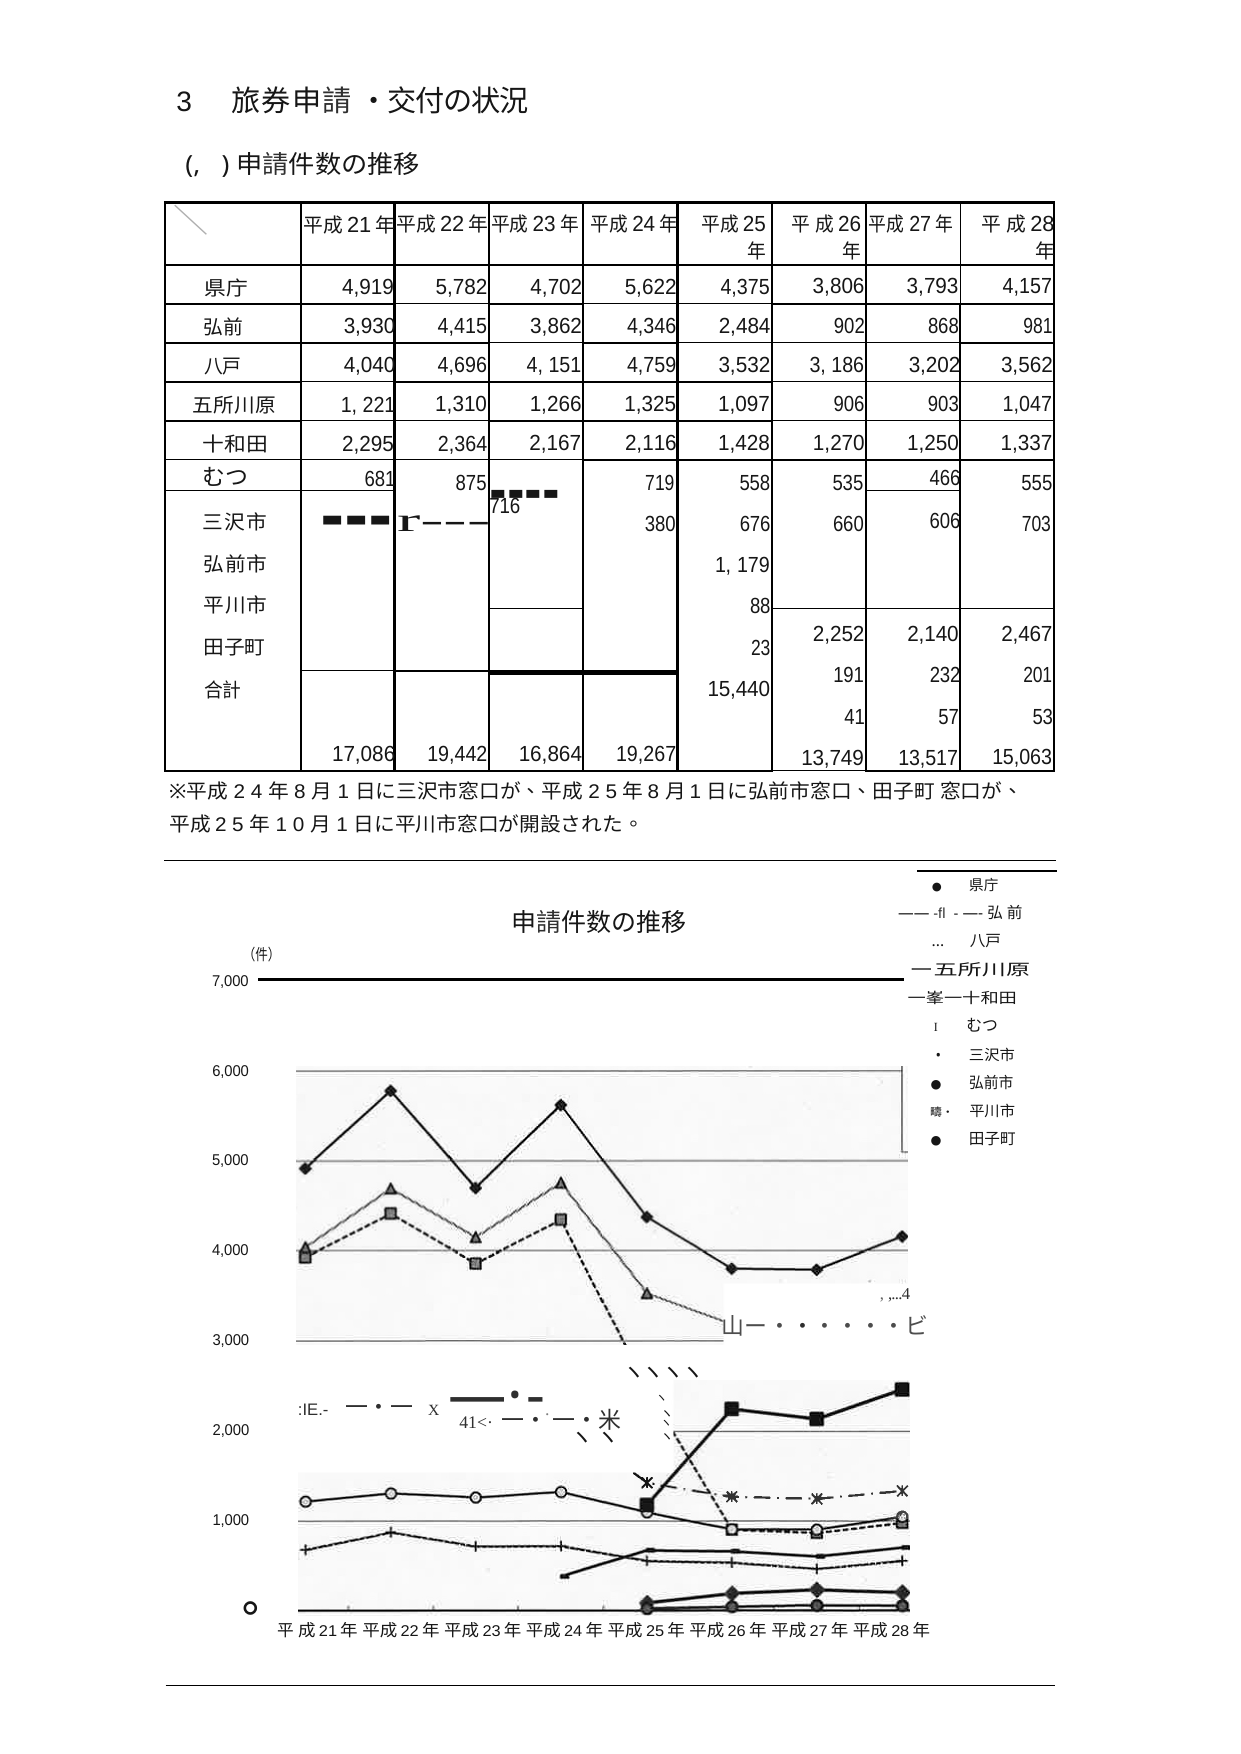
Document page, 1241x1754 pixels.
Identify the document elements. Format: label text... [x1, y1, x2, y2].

table_cell 1, 221 [302, 382, 393, 419]
table_cell 2,140 232 57 13,517 [867, 609, 959, 770]
text ... 八戸 [697, 929, 1236, 951]
table_cell 19,267 [584, 675, 676, 770]
table_cell 4,919 [302, 266, 393, 303]
table_cell 3,202 [867, 343, 959, 381]
table_cell 3, 186 [773, 343, 865, 381]
text ―― -fl - ―- 弘 前 [697, 902, 1223, 923]
table_cell 4,346 [584, 304, 676, 342]
table_cell 2,467 201 53 15,063 [961, 609, 1053, 770]
table_cell ----716 [490, 460, 582, 607]
text 4,000 [0, 1240, 248, 1258]
table_cell 2,484 [679, 304, 771, 342]
table_cell 875 r--- [396, 460, 488, 670]
text 6,000 [0, 1062, 249, 1079]
list 三沢市 [935, 1044, 1240, 1064]
table_cell 606 [867, 491, 959, 607]
table_cell 681 [302, 460, 393, 490]
table_cell 2,364 [396, 421, 488, 459]
table_cell 1,097 [679, 383, 771, 419]
table_cell 4, 151 [490, 343, 582, 381]
table_cell 2,295 [302, 421, 393, 459]
text 5,000 [0, 1151, 248, 1169]
table_cell 2,252 191 41 13,749 [773, 609, 865, 770]
table_cell 868 [867, 305, 959, 342]
table_cell 5,622 [584, 266, 676, 303]
table_cell 3,532 [679, 343, 771, 381]
list 弘前市 [930, 1071, 1240, 1093]
text 7,000 [0, 972, 248, 990]
table_cell 903 [867, 382, 959, 419]
table_cell 3,793 [867, 266, 960, 303]
text ー五所川原 [907, 959, 1032, 980]
table_cell 981 [961, 305, 1053, 342]
text ※平成 2 4 年 8 月 1 日に三沢市窓口が、平成 2 5 年8 月1 日に弘前市窓口、田子町 窓口が、 [169, 778, 1240, 805]
table_cell 16,864 [490, 675, 582, 770]
table_header ＼ [166, 204, 300, 264]
table_cell 4,375 [679, 266, 771, 303]
table_header 平成24年 [584, 204, 676, 264]
subtitle (, ) 申請件数の推移 [185, 147, 1240, 181]
text 疇・ 平川市 [907, 1101, 1038, 1120]
table_cell 県庁 [166, 266, 300, 303]
table_header 平成 27年 [867, 204, 960, 264]
table_cell むつ [166, 460, 300, 490]
table_cell 719 380 [584, 461, 676, 670]
table_cell [490, 609, 582, 670]
table_header 平 成26年 [773, 204, 865, 264]
table_header 平成25年 [679, 204, 771, 264]
table_cell 535 660 [773, 461, 865, 607]
table_cell 3,806 [773, 266, 865, 303]
table_cell 2,116 [584, 422, 676, 459]
table_header 平成21年 [302, 204, 393, 264]
table_cell 3,862 [490, 305, 582, 342]
table_cell 4,040 [302, 344, 393, 381]
table_cell 555 703 [961, 461, 1053, 607]
picture [296, 1066, 908, 1345]
table_cell 4,157 [961, 266, 1053, 303]
table_cell 4,415 [396, 304, 488, 342]
table_cell 1,337 [961, 421, 1053, 459]
text 3,000 [0, 1331, 249, 1348]
table_cell 1,266 [490, 383, 582, 419]
table_cell 1,325 [584, 383, 676, 419]
text 平成2 5 年 1 0 月 1 日に平川市窓口が開設された。 [169, 811, 1240, 838]
table_header 平 成28年 [961, 204, 1053, 264]
text 1,000 [0, 1510, 249, 1528]
text 一峯一十和田 [697, 987, 1228, 1007]
text 2,000 [0, 1420, 249, 1438]
table_cell 三沢市弘前市平川市田子町 合計 [166, 491, 300, 770]
table_cell 4,702 [490, 266, 582, 303]
subtitle 申請件数の推移 [511, 904, 692, 938]
table_cell --- [302, 491, 393, 670]
table_cell 五所川原 [166, 383, 300, 419]
table_cell 1,250 [867, 421, 959, 459]
table_cell 4,696 [396, 344, 488, 381]
text 平 成21年 平成22年 平成23年 平成24年 平成25年 平成26年 平成27年 平成28年 [0, 1618, 1207, 1641]
list 田子町 [930, 1128, 1240, 1149]
list 県庁 [932, 874, 1240, 894]
table_cell 2,167 [490, 422, 582, 459]
table_cell 17,086 [302, 671, 393, 770]
picture [298, 1380, 910, 1616]
table_cell 十和田 [166, 422, 300, 459]
table_cell 弘前 [166, 305, 300, 342]
table_cell 558 676 1, 179 88 23 15,440 [679, 461, 771, 770]
text 3 旅券申請 ・交付の状況 [176, 81, 1240, 120]
table_header 平成22年 [396, 204, 488, 264]
table_cell 19,442 [396, 672, 488, 770]
table_cell 5,782 [396, 266, 488, 303]
table_cell 1,428 [679, 422, 771, 459]
table_cell 906 [773, 382, 865, 419]
text （件） [0, 944, 280, 965]
table_cell 八戸 [166, 344, 300, 381]
table_cell 3,562 [961, 344, 1053, 381]
text I むつ [697, 1013, 1235, 1036]
table_cell 1,270 [773, 421, 865, 459]
table_cell 4,759 [584, 344, 676, 381]
table_cell 3,930 [302, 305, 393, 342]
table_cell 902 [773, 305, 865, 342]
table_cell 466 [867, 461, 959, 490]
table_cell 1,047 [961, 382, 1053, 419]
table_cell 1,310 [396, 383, 488, 419]
table_header 平成23年 [490, 204, 582, 264]
